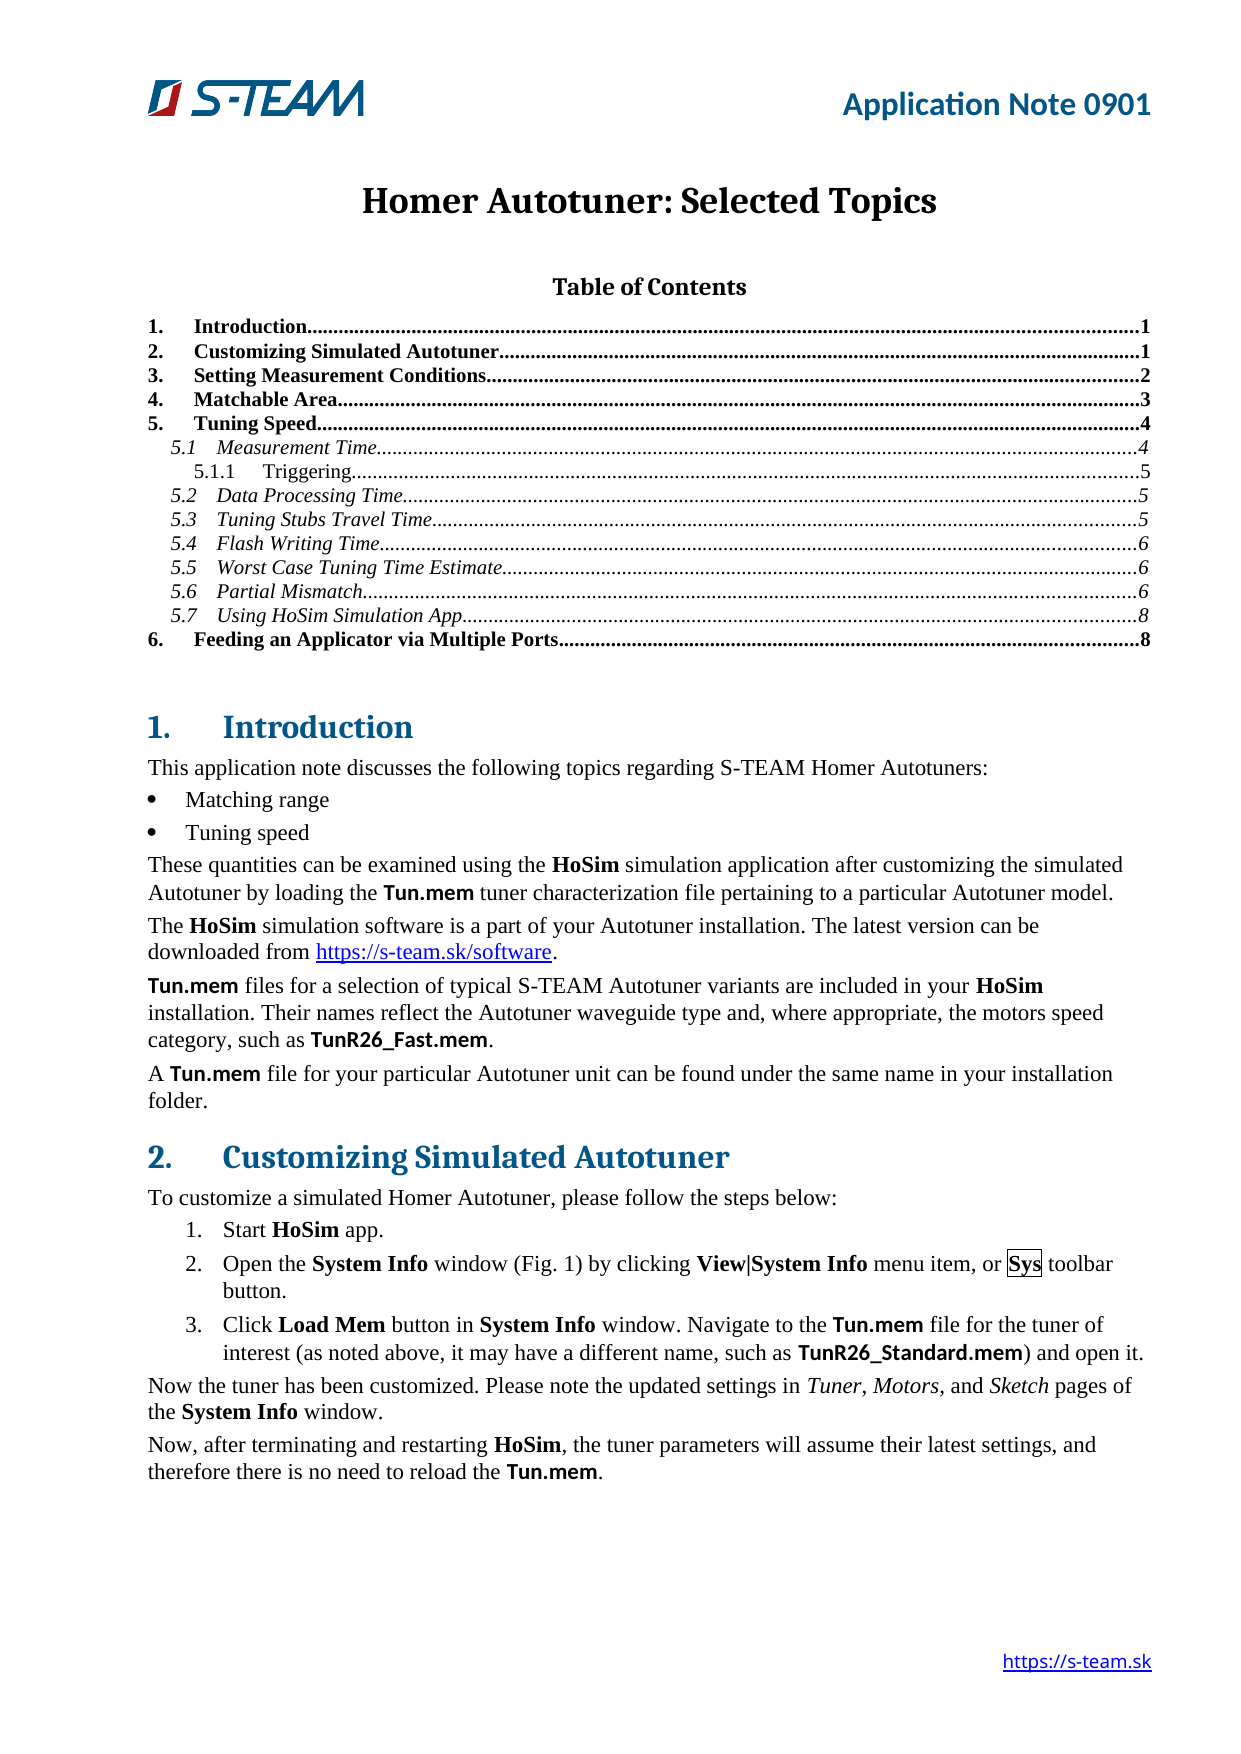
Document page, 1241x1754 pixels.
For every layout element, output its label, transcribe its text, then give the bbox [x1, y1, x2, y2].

text 1. Introduction 1 [148, 314, 1152, 338]
text 5.7 Using HoSim Simulation App 8 [171, 603, 1152, 627]
text Now the tuner has been customized. Please note the updated settings in Tuner, Motors, and Sketch pages of the System Info window. [148, 1372, 1152, 1425]
text 5.1.1 Triggering 5 [193, 459, 1152, 483]
text A Tun.mem file for your particular Autotuner unit can be found under the same name in your installation folder. [148, 1059, 1152, 1114]
text 4. Matchable Area 3 [148, 387, 1152, 411]
text 5. Tuning Speed 4 [148, 411, 1152, 435]
text 5.3 Tuning Stubs Travel Time 5 [171, 507, 1152, 531]
text 6. Feeding an Applicator via Multiple Ports 8 [148, 627, 1152, 651]
picture [147, 80, 364, 116]
subtitle Introduction [148, 709, 1152, 747]
text Matching range [148, 786, 1152, 812]
title Table of Contents [148, 273, 1152, 302]
text Tun.mem files for a selection of typical S-TEAM Autotuner variants are included in your HoSim installation. Their names reflect the Autotuner waveguide type and, where appropriate, the motors speed category, such as TunR26_Fast.mem. [148, 971, 1152, 1053]
text 5.4 Flash Writing Time 6 [171, 531, 1152, 555]
text The HoSim simulation software is a part of your Autotuner installation. The latest version can be downloaded from https://s-team.sk/software. [148, 912, 1152, 965]
text 5.5 Worst Case Tuning Time Estimate 6 [171, 555, 1152, 579]
text Tuning speed [148, 819, 1152, 845]
title Homer Autotuner: Selected Topics [148, 180, 1152, 223]
list Start HoSim app. [185, 1216, 1152, 1242]
text These quantities can be examined using the HoSim simulation application after customizing the simulated Autotuner by loading the Tun.mem tuner characterization file pertaining to a particular Autotuner model. [148, 851, 1152, 906]
subtitle Customizing Simulated Autotuner [148, 1139, 1152, 1177]
text This application note discusses the following topics regarding S-TEAM Homer Autotuners: [148, 753, 1152, 780]
list Open the System Info window (Fig. 1) by clicking View|System Info menu item, or Sys toolbar button. [185, 1249, 1152, 1303]
text 3. Setting Measurement Conditions 2 [148, 363, 1152, 387]
text 5.6 Partial Mismatch 6 [171, 579, 1152, 603]
list Click Load Mem button in System Info window. Navigate to the Tun.mem file for the tuner of interest (as noted above, it may have a different name, such as TunR26_Standard.mem) and open it. [185, 1310, 1152, 1366]
text 5.1 Measurement Time 4 [171, 435, 1152, 459]
text 2. Customizing Simulated Autotuner 1 [148, 338, 1152, 363]
text To customize a simulated Homer Autotuner, please follow the steps below: [148, 1183, 1152, 1210]
text 5.2 Data Processing Time 5 [171, 483, 1152, 507]
text Now, after terminating and restarting HoSim, the tuner parameters will assume their latest settings, and therefore there is no need to reload the Tun.mem. [148, 1431, 1152, 1485]
